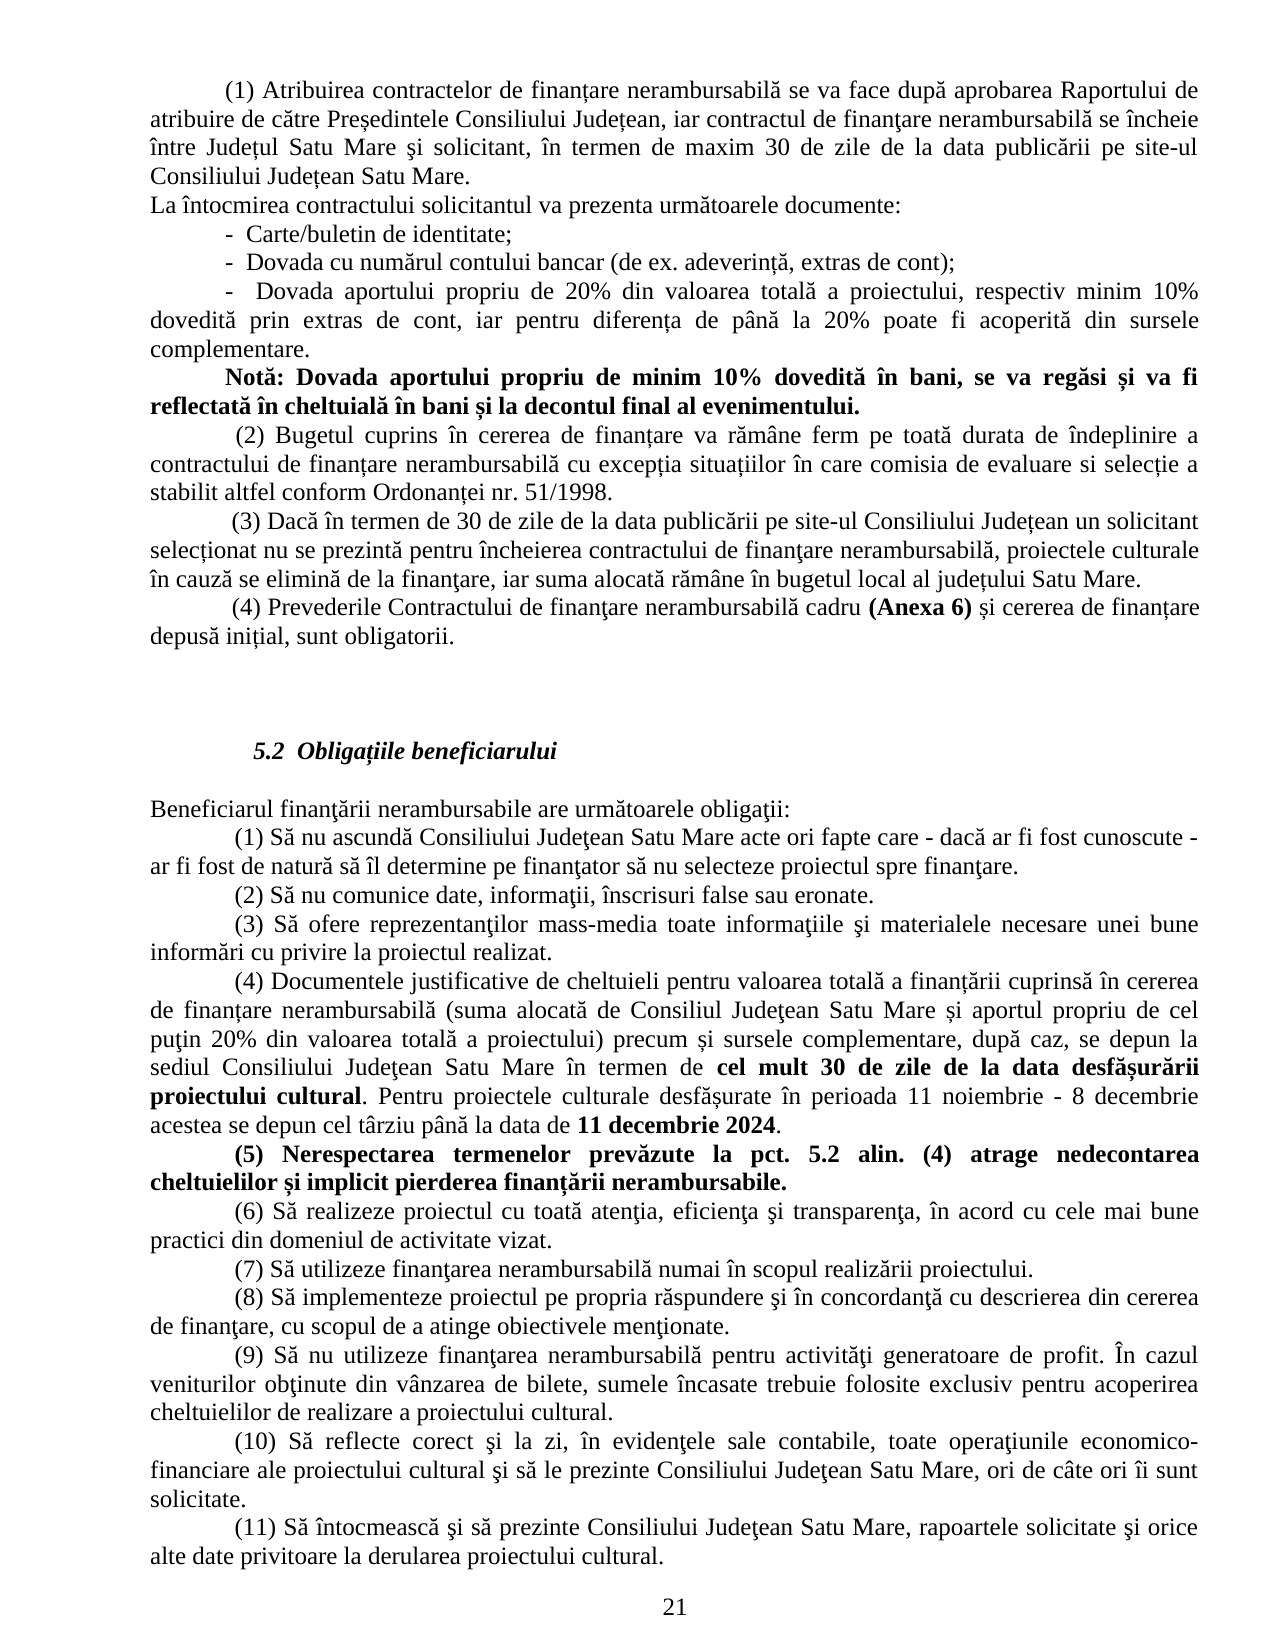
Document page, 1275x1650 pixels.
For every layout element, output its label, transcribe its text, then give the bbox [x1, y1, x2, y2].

text (7) Să utilizeze finanţarea nerambursabilă numai în scopul realizării proiectului. [150, 1254, 1200, 1282]
text 5.2 Obligațiile beneficiarului [150, 736, 1200, 765]
text (1) Atribuirea contractelor de finanțare nerambursabilă se va face după aprobarea Raportului de atribuire de către Președintele Consiliului Județean, iar contractul de finanţare nerambursabilă se încheie între Județul Satu Mare şi solicitant, în termen de maxim 30 de zile de la data publicării pe site-ul Consiliului Județean Satu Mare. [150, 75, 1200, 190]
text (3) Să ofere reprezentanţilor mass-media toate informaţiile şi materialele necesare unei bune informări cu privire la proiectul realizat. [150, 909, 1200, 966]
text (8) Să implementeze proiectul pe propria răspundere şi în concordanţă cu descrierea din cererea de finanţare, cu scopul de a atinge obiectivele menţionate. [150, 1282, 1200, 1340]
text (9) Să nu utilizeze finanţarea nerambursabilă pentru activităţi generatoare de profit. În cazul veniturilor obţinute din vânzarea de bilete, sumele încasate trebuie folosite exclusiv pentru acoperirea cheltuielilor de realizare a proiectului cultural. [150, 1340, 1200, 1426]
text (5) Nerespectarea termenelor prevăzute la pct. 5.2 alin. (4) atrage nedecontarea cheltuielilor și implicit pierderea finanțării nerambursabile. [150, 1139, 1200, 1196]
text (2) Bugetul cuprins în cererea de finanțare va rămâne ferm pe toată durata de îndeplinire a contractului de finanțare nerambursabilă cu excepția situațiilor în care comisia de evaluare si selecție a stabilit altfel conform Ordonanței nr. 51/1998. [150, 420, 1200, 506]
text - Carte/buletin de identitate; [150, 219, 1200, 247]
text (2) Să nu comunice date, informaţii, înscrisuri false sau eronate. [150, 880, 1200, 909]
text (11) Să întocmească şi să prezinte Consiliului Judeţean Satu Mare, rapoartele solicitate şi orice alte date privitoare la derularea proiectului cultural. [150, 1512, 1200, 1570]
text (6) Să realizeze proiectul cu toată atenţia, eficienţa şi transparenţa, în acord cu cele mai bune practici din domeniul de activitate vizat. [150, 1196, 1200, 1254]
text (1) Să nu ascundă Consiliului Judeţean Satu Mare acte ori fapte care - dacă ar fi fost cunoscute - ar fi fost de natură să îl determine pe finanţator să nu selecteze proiectul spre finanţare. [150, 822, 1200, 880]
text (10) Să reflecte corect şi la zi, în evidenţele sale contabile, toate operaţiunile economico-financiare ale proiectului cultural şi să le prezinte Consiliului Judeţean Satu Mare, ori de câte ori îi sunt solicitate. [150, 1426, 1200, 1512]
text (4) Documentele justificative de cheltuieli pentru valoarea totală a finanțării cuprinsă în cererea de finanțare nerambursabilă (suma alocată de Consiliul Judeţean Satu Mare și aportul propriu de cel puţin 20% din valoarea totală a proiectului) precum și sursele complementare, după caz, se depun la sediul Consiliului Judeţean Satu Mare în termen de cel mult 30 de zile de la data desfășurării proiectului cultural. Pentru proiectele culturale desfășurate în perioada 11 noiembrie - 8 decembrie acestea se depun cel târziu până la data de 11 decembrie 2024. [150, 966, 1200, 1139]
text (3) Dacă în termen de 30 de zile de la data publicării pe site-ul Consiliului Județean un solicitant selecționat nu se prezintă pentru încheierea contractului de finanţare nerambursabilă, proiectele culturale în cauză se elimină de la finanţare, iar suma alocată rămâne în bugetul local al județului Satu Mare. [150, 506, 1200, 592]
text Beneficiarul finanţării nerambursabile are următoarele obligaţii: [150, 794, 1200, 822]
text - Dovada cu numărul contului bancar (de ex. adeverință, extras de cont); [225, 247, 1200, 276]
list Notă: Dovada aportului propriu de minim 10% dovedită în bani, se va regăsi și va fi reflectată în cheltuială în bani și la decontul final al evenimentului. [150, 362, 1200, 420]
text - Dovada aportului propriu de 20% din valoarea totală a proiectului, respectiv minim 10% dovedită prin extras de cont, iar pentru diferența de până la 20% poate fi acoperită din sursele complementare. [150, 276, 1200, 362]
text (4) Prevederile Contractului de finanţare nerambursabilă cadru (Anexa 6) și cererea de finanțare depusă inițial, sunt obligatorii. [150, 592, 1200, 650]
text La întocmirea contractului solicitantul va prezenta următoarele documente: [150, 190, 1200, 219]
